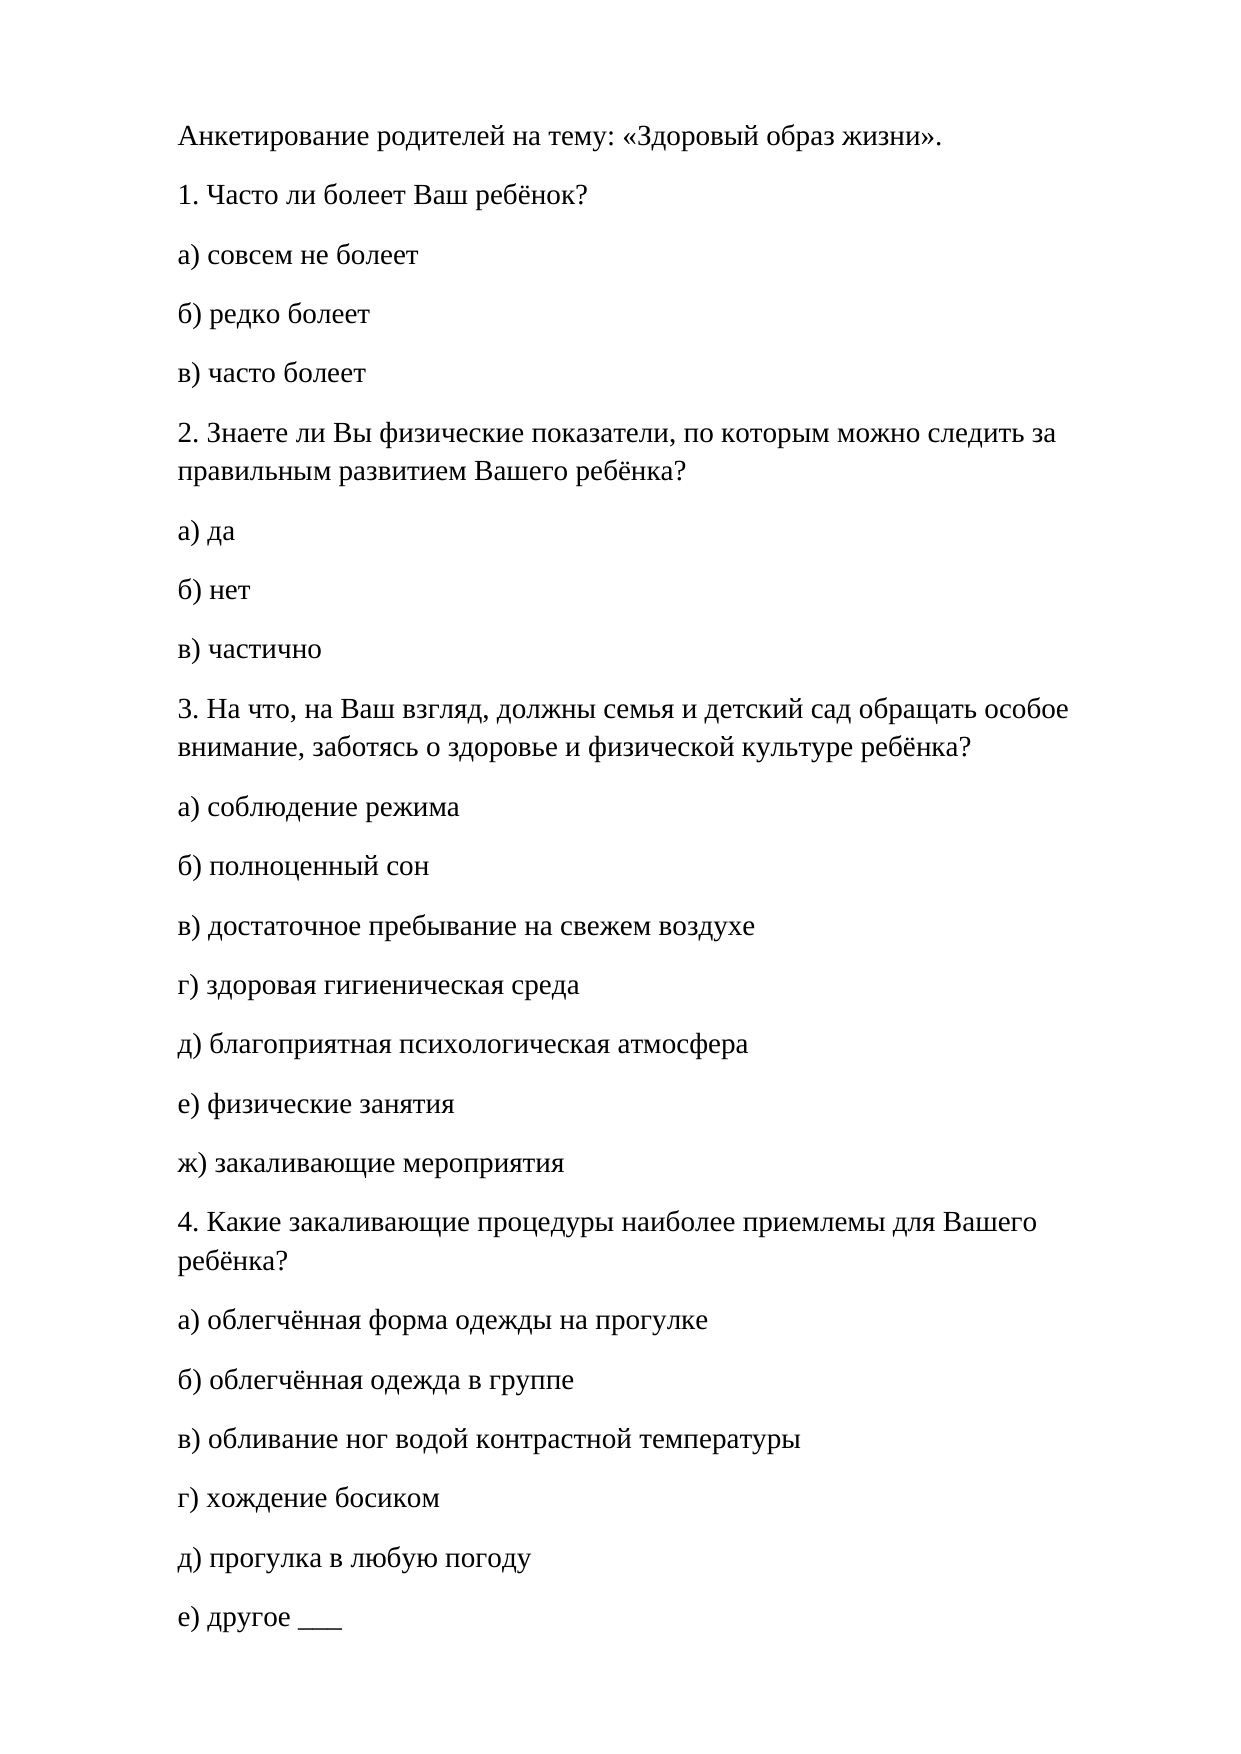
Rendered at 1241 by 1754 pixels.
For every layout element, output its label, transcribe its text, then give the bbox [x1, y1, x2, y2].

text Анкетирование родителей на тему: «Здоровый образ жизни». [177, 118, 1152, 152]
text а) соблюдение режима [177, 789, 1152, 822]
text д) прогулка в любую погоду [177, 1540, 1152, 1573]
text а) облегчённая форма одежды на прогулке [177, 1302, 1152, 1336]
text в) часто болеет [177, 356, 1152, 389]
text е) физические занятия [177, 1086, 1152, 1119]
text 3. На что, на Ваш взгляд, должны семья и детский сад обращать особое внимание, заботясь о здоровье и физической культуре ребёнка? [177, 691, 1152, 763]
text 2. Знаете ли Вы физические показатели, по которым можно следить за правильным развитием Вашего ребёнка? [177, 415, 1152, 487]
text г) хождение босиком [177, 1481, 1152, 1514]
text д) благоприятная психологическая атмосфера [177, 1026, 1152, 1060]
text 4. Какие закаливающие процедуры наиболее приемлемы для Вашего ребёнка? [177, 1204, 1152, 1277]
text б) нет [177, 572, 1152, 606]
text б) полноценный сон [177, 848, 1152, 882]
text в) достаточное пребывание на свежем воздухе [177, 908, 1152, 941]
text в) обливание ног водой контрастной температуры [177, 1421, 1152, 1455]
text в) частично [177, 632, 1152, 665]
text 1. Часто ли болеет Ваш ребёнок? [177, 177, 1152, 211]
text б) облегчённая одежда в группе [177, 1362, 1152, 1395]
text е) другое ___ [177, 1599, 1152, 1633]
text ж) закаливающие мероприятия [177, 1145, 1152, 1179]
text б) редко болеет [177, 296, 1152, 330]
text а) совсем не болеет [177, 237, 1152, 270]
text г) здоровая гигиеническая среда [177, 967, 1152, 1001]
text а) да [177, 513, 1152, 546]
